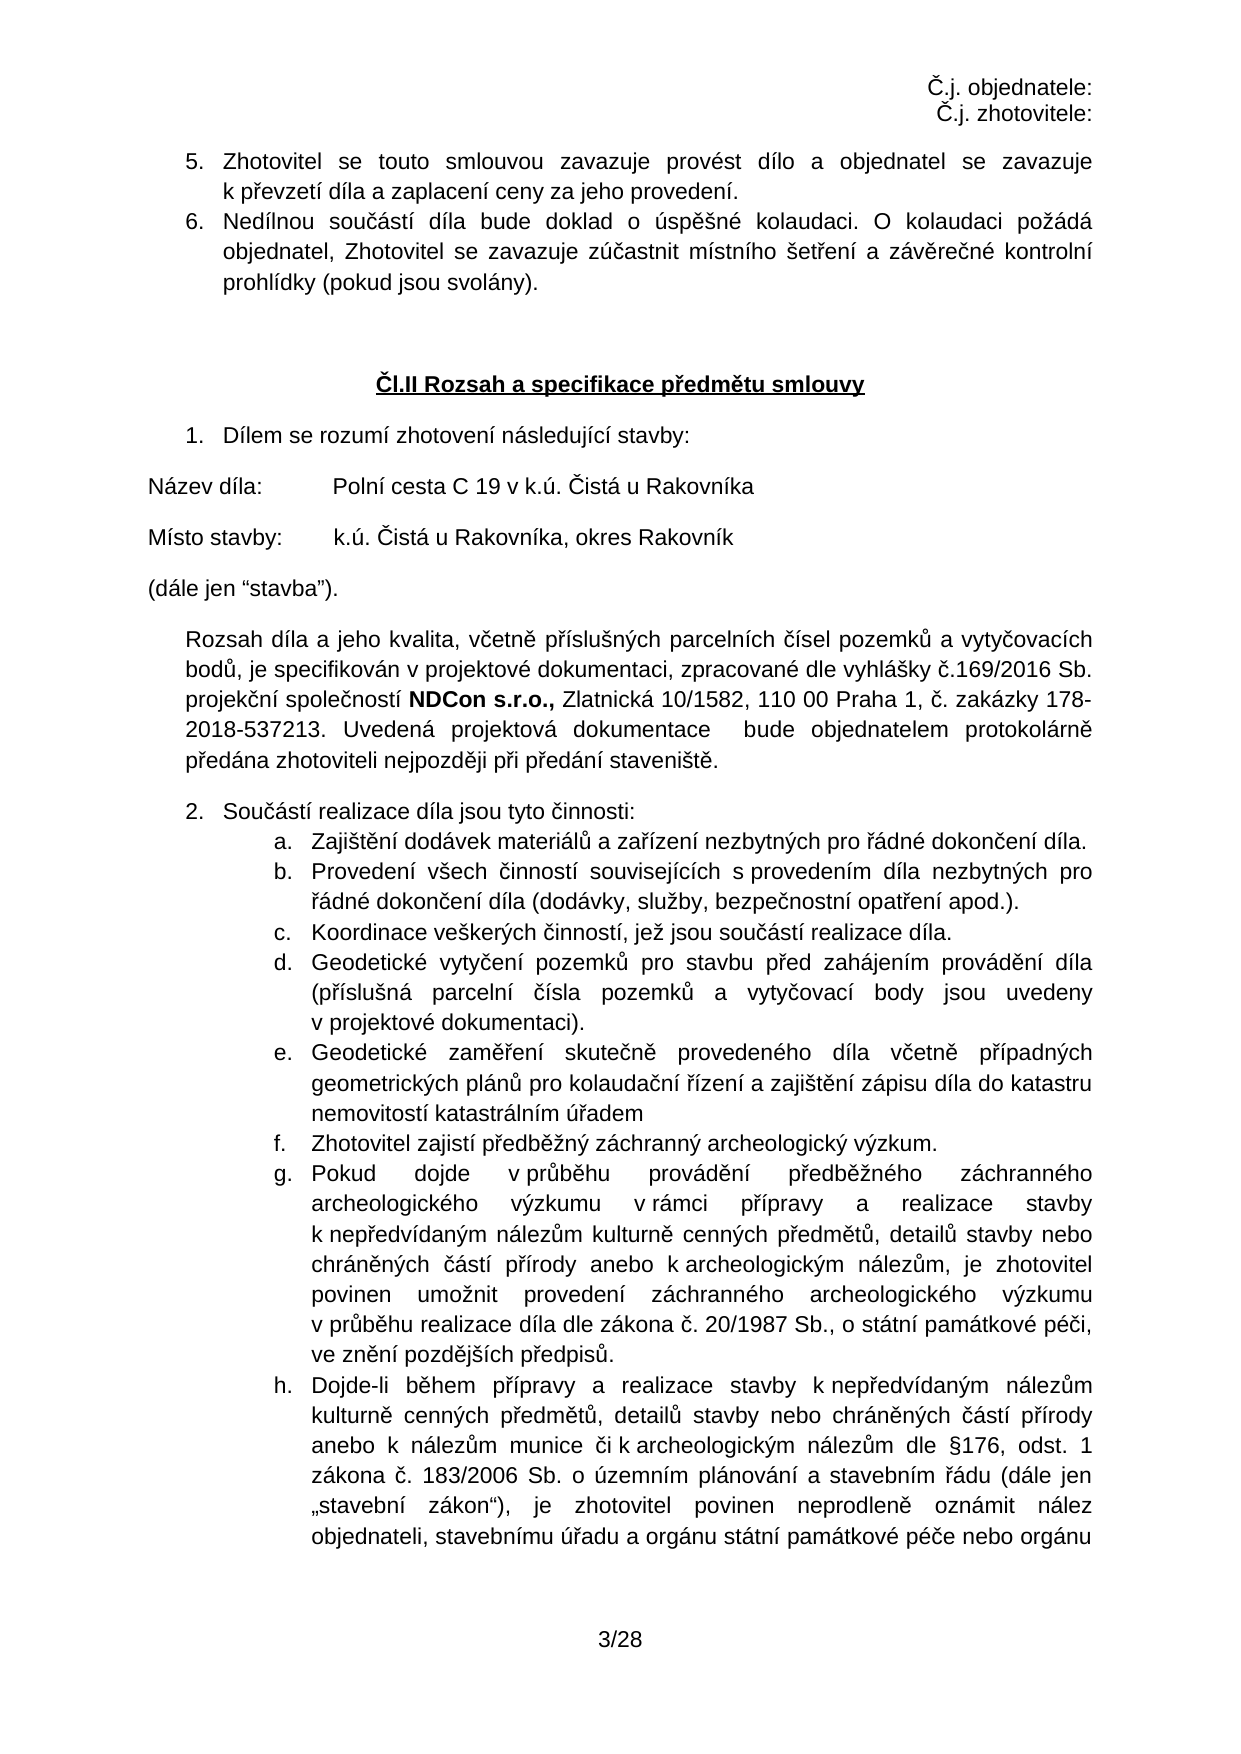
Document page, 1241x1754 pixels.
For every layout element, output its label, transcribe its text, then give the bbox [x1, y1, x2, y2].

text Název díla: Polní cesta C 19 v k.ú. Čistá u Rakovníka [148, 473, 1093, 499]
list Součástí realizace díla jsou tyto činnosti: [185, 798, 1093, 824]
list Geodetické vytyčení pozemků pro stavbu před zahájením provádění díla (příslušná parcelní čísla pozemků a vytyčovací body jsou uvedeny v projektové dokumentaci). [274, 949, 1093, 1035]
text Rozsah díla a jeho kvalita, včetně příslušných parcelních čísel pozemků a vytyčovacích bodů, je specifikován v projektové dokumentaci, zpracované dle vyhlášky č.169/2016 Sb. projekční společností NDCon s.r.o., Zlatnická 10/1582, 110 00 Praha 1, č. zakázky 178-2018-537213. Uvedená projektová dokumentace bude objednatelem protokolárně předána zhotoviteli nejpozději při předání staveniště. [185, 626, 1093, 773]
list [274, 1372, 1093, 1549]
list Zhotovitel zajistí předběžný záchranný archeologický výzkum. [274, 1130, 1093, 1156]
list Zhotovitel se touto smlouvou zavazuje provést dílo a objednatel se zavazuje k převzetí díla a zaplacení ceny za jeho provedení. [185, 148, 1093, 204]
list Zajištění dodávek materiálů a zařízení nezbytných pro řádné dokončení díla. [274, 828, 1093, 854]
list Pokud dojde v průběhu provádění předběžného záchranného archeologického výzkumu v rámci přípravy a realizace stavby k nepředvídaným nálezům kulturně cenných předmětů, detailů stavby nebo chráněných částí přírody anebo k archeologickým nálezům, je zhotovitel povinen umožnit provedení záchranného archeologického výzkumu v průběhu realizace díla dle zákona č. 20/1987 Sb., o státní památkové péči, ve znění pozdějších předpisů. [274, 1160, 1093, 1368]
text (dále jen “stavba”). [148, 575, 1093, 601]
list Provedení všech činností souvisejících s provedením díla nezbytných pro řádné dokončení díla (dodávky, služby, bezpečnostní opatření apod.). [274, 858, 1093, 914]
text Čl.II Rozsah a specifikace předmětu smlouvy [148, 371, 1093, 397]
list Koordinace veškerých činností, jež jsou součástí realizace díla. [274, 918, 1093, 945]
list Dílem se rozumí zhotovení následující stavby: [185, 422, 1093, 448]
list Nedílnou součástí díla bude doklad o úspěšné kolaudaci. O kolaudaci požádá objednatel, Zhotovitel se zavazuje zúčastnit místního šetření a závěrečné kontrolní prohlídky (pokud jsou svolány). [185, 208, 1093, 295]
list Geodetické zaměření skutečně provedeného díla včetně případných geometrických plánů pro kolaudační řízení a zajištění zápisu díla do katastru nemovitostí katastrálním úřadem [274, 1039, 1093, 1126]
text Místo stavby: k.ú. Čistá u Rakovníka, okres Rakovník [148, 524, 1093, 550]
